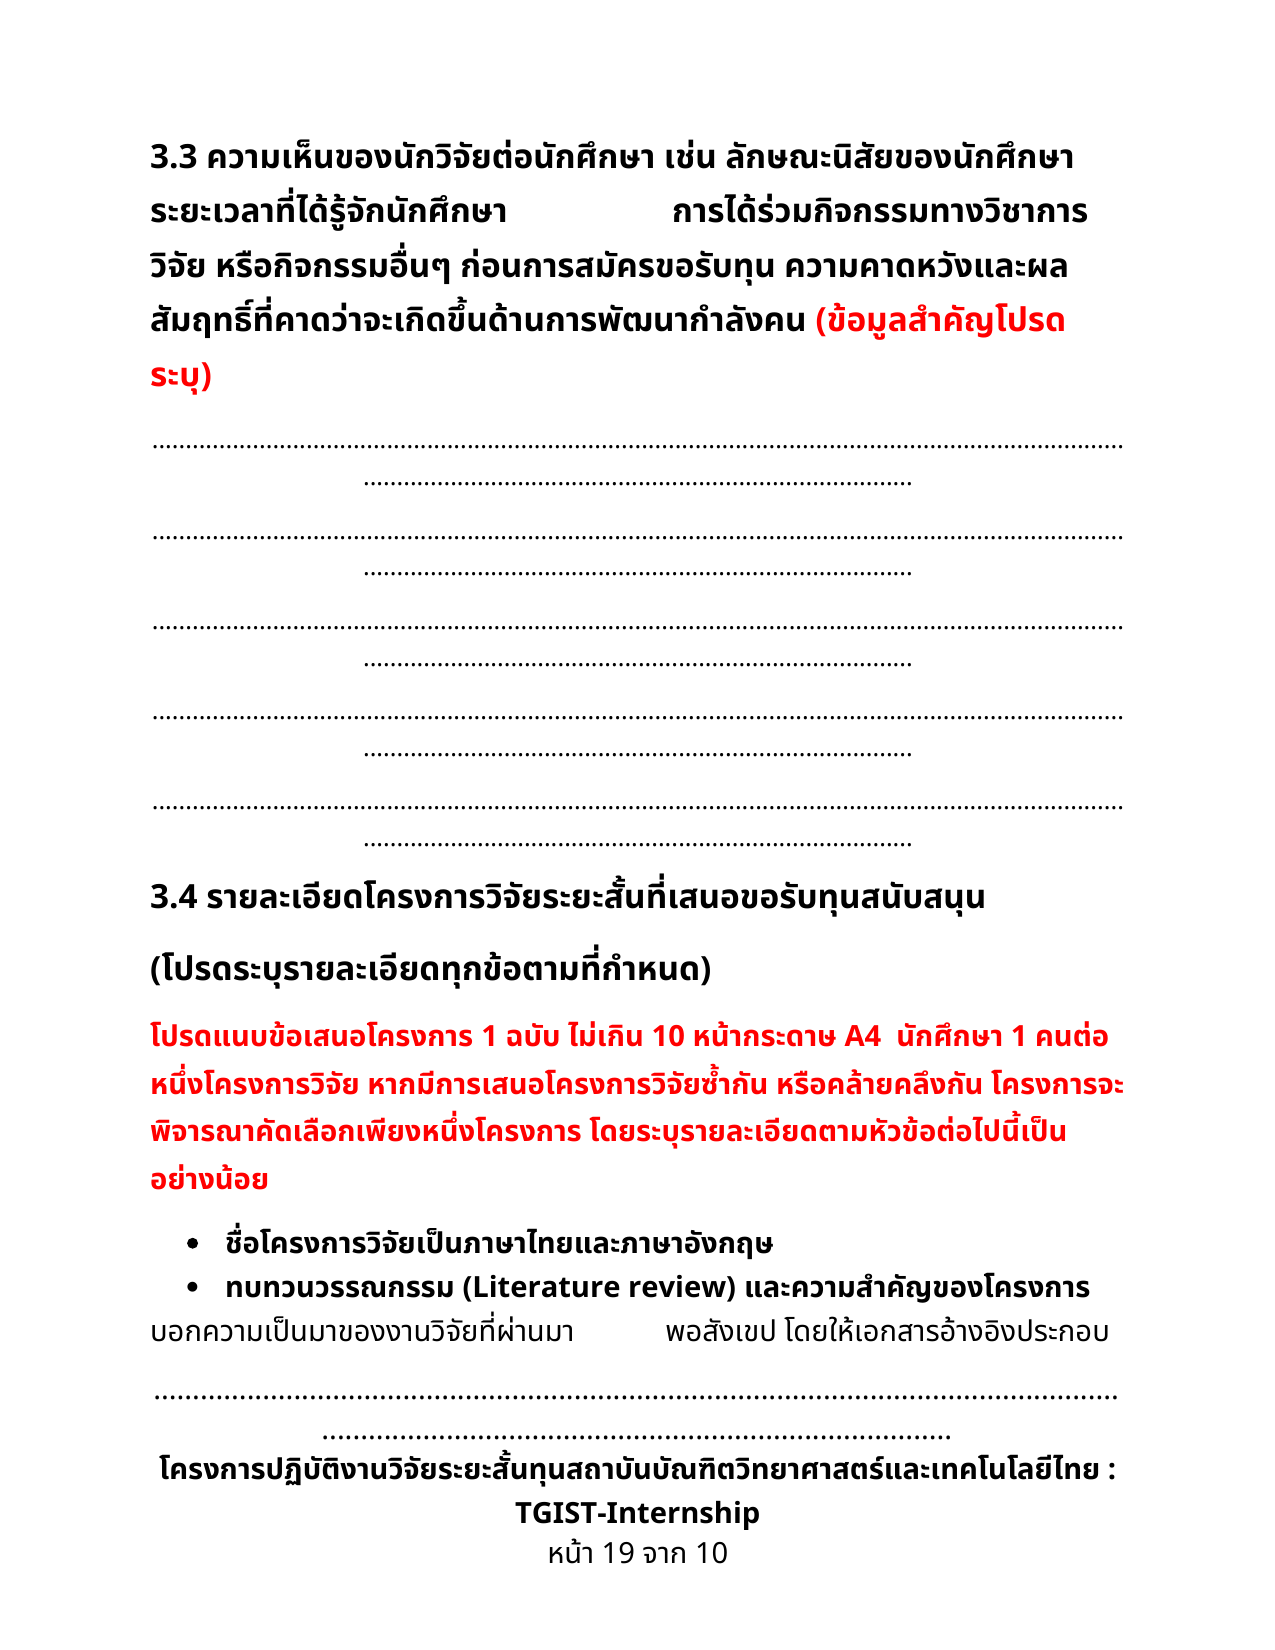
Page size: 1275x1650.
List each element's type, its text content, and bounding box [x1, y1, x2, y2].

text 3.4 รายละเอียดโครงการวิจัยระยะสั้นที่เสนอขอรับทุนสนับสนุน [150, 873, 1125, 924]
text 3.3 ความเห็นของนักวิจัยต่อนักศึกษา เช่น ลักษณะนิสัยของนักศึกษา ระยะเวลาที่ได้รู้จักนักศึกษา การได้ร่วมกิจกรรมทางวิชาการ วิจัย หรือกิจกรรมอื่นๆ ก่อนการสมัครขอรับทุน ความคาดหวังและผลสัมฤทธิ์ที่คาดว่าจะเกิดขึ้นด้านการพัฒนากำลังคน (ข้อมูลสำคัญโปรดระบุ) [150, 133, 1125, 401]
text (โปรดระบุรายละเอียดทุกข้อตามที่กำหนด) [150, 944, 1125, 995]
text โปรดแนบข้อเสนอโครงการ 1 ฉบับ ไม่เกิน 10 หน้ากระดาษ A4 นักศึกษา 1 คนต่อหนึ่งโครงการวิจัย หากมีการเสนอโครงการวิจัยซ้ำกัน หรือคล้ายคลึงกัน โครงการจะพิจารณาคัดเลือกเพียงหนึ่งโครงการ โดยระบุรายละเอียดตามหัวข้อต่อไปนี้เป็นอย่างน้อย [150, 1016, 1125, 1202]
list ชื่อโครงการวิจัยเป็นภาษาไทยและภาษาอังกฤษ [187, 1222, 1125, 1267]
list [150, 1267, 1125, 1355]
